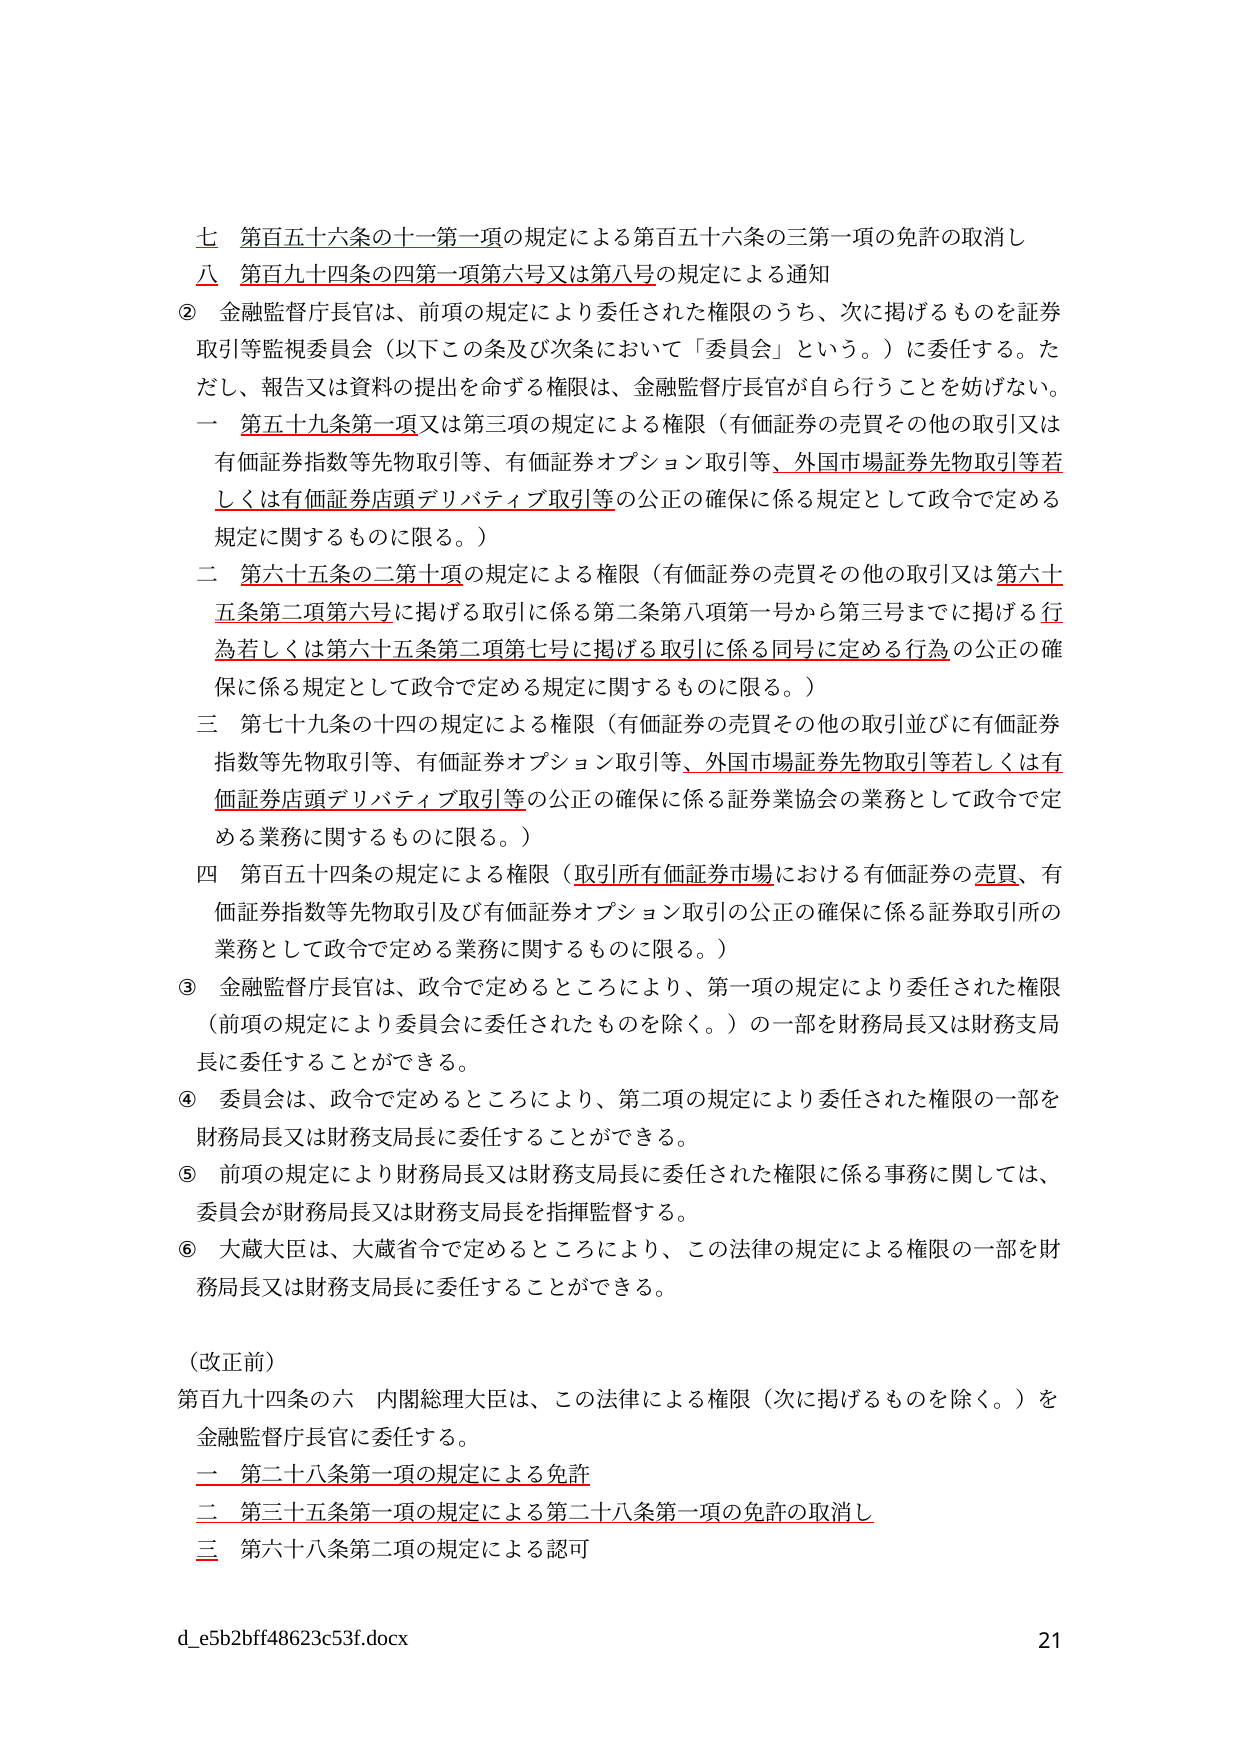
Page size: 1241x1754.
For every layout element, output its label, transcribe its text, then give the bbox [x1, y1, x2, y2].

text 第百九十四条の六 内閣総理大臣は、この法律による権限（次に掲げるものを除く。）を金融監督庁長官に委任する。 [177, 1379, 1063, 1454]
text 一 第五十九条第一項又は第三項の規定による権限（有価証券の売買その他の取引又は有価証券指数等先物取引等、有価証券オプション取引等、外国市場証券先物取引等若しくは有価証券店頭デリバティブ取引等の公正の確保に係る規定として政令で定める規定に関するものに限る。） [196, 404, 1063, 554]
text ④ 委員会は、政令で定めるところにより、第二項の規定により委任された権限の一部を財務局長又は財務支局長に委任することができる。 [177, 1079, 1063, 1154]
text 二 第六十五条の二第十項の規定による権限（有価証券の売買その他の取引又は第六十五条第二項第六号に掲げる取引に係る第二条第八項第一号から第三号までに掲げる行為若しくは第六十五条第二項第七号に掲げる取引に係る同号に定める行為の公正の確保に係る規定として政令で定める規定に関するものに限る。） [196, 554, 1063, 704]
text ⑤ 前項の規定により財務局長又は財務支局長に委任された権限に係る事務に関しては、委員会が財務局長又は財務支局長を指揮監督する。 [177, 1154, 1063, 1229]
text 三 第六十八条第二項の規定による認可 [196, 1529, 1063, 1567]
text 二 第三十五条第一項の規定による第二十八条第一項の免許の取消し [196, 1492, 1063, 1529]
text 四 第百五十四条の規定による権限（取引所有価証券市場における有価証券の売買、有価証券指数等先物取引及び有価証券オプション取引の公正の確保に係る証券取引所の業務として政令で定める業務に関するものに限る。） [196, 854, 1063, 967]
text ⑥ 大蔵大臣は、大蔵省令で定めるところにより、この法律の規定による権限の一部を財務局長又は財務支局長に委任することができる。 [177, 1229, 1063, 1304]
text ③ 金融監督庁長官は、政令で定めるところにより、第一項の規定により委任された権限（前項の規定により委員会に委任されたものを除く。）の一部を財務局長又は財務支局長に委任することができる。 [177, 967, 1063, 1079]
text 一 第二十八条第一項の規定による免許 [196, 1454, 1063, 1492]
text 八 第百九十四条の四第一項第六号又は第八号の規定による通知 [196, 254, 1063, 292]
text （改正前） [177, 1342, 1063, 1379]
text 七 第百五十六条の十一第一項の規定による第百五十六条の三第一項の免許の取消し [196, 217, 1063, 254]
text 三 第七十九条の十四の規定による権限（有価証券の売買その他の取引並びに有価証券指数等先物取引等、有価証券オプション取引等、外国市場証券先物取引等若しくは有価証券店頭デリバティブ取引等の公正の確保に係る証券業協会の業務として政令で定める業務に関するものに限る。） [196, 704, 1063, 854]
text ② 金融監督庁長官は、前項の規定により委任された権限のうち、次に掲げるものを証券取引等監視委員会（以下この条及び次条において「委員会」という。）に委任する。ただし、報告又は資料の提出を命ずる権限は、金融監督庁長官が自ら行うことを妨げない。 [177, 292, 1063, 404]
